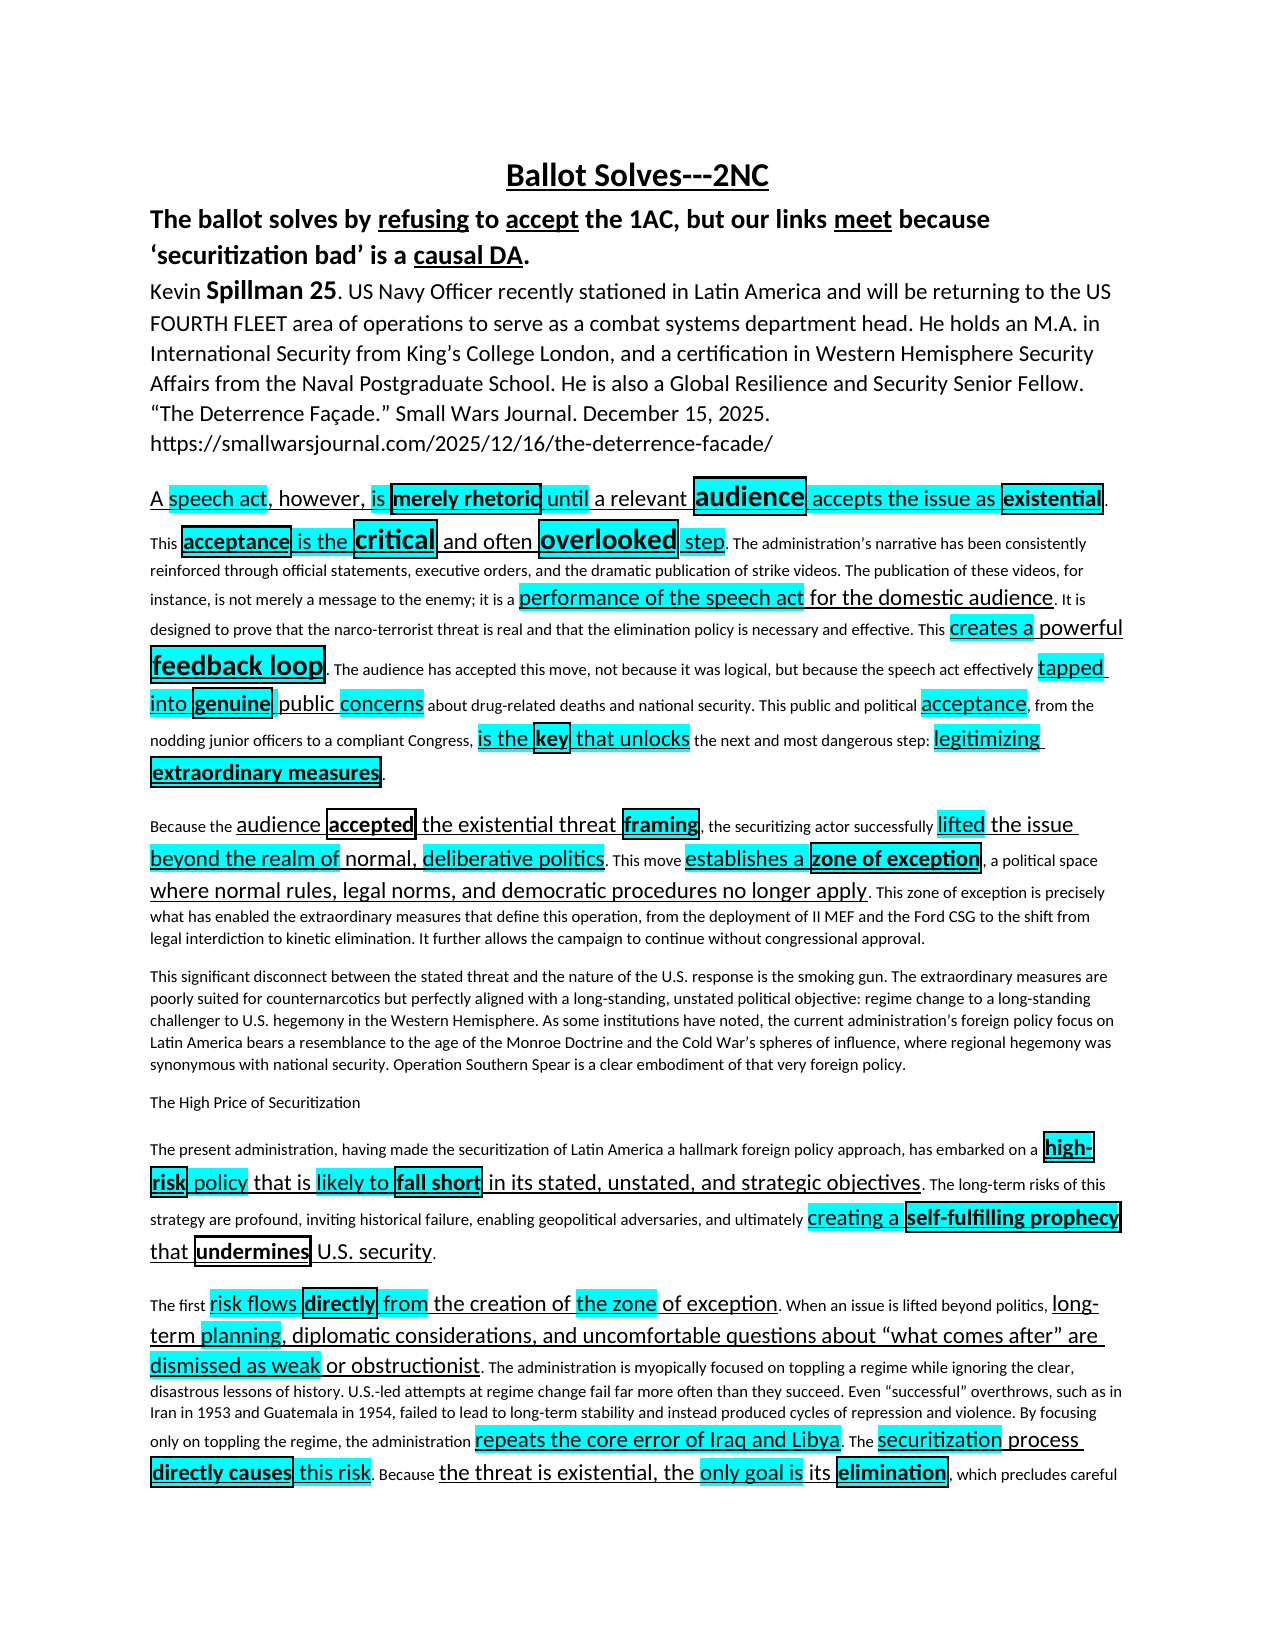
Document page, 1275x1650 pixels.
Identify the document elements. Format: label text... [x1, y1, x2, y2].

text A speech act, however, is merely rhetoric until a relevant audience accepts the issue as existential. This acceptance is the critical and often overlooked step. The administration’s narrative has been consistently reinforced through official statements, executive orders, and the dramatic publication of strike videos. The publication of these videos, for instance, is not merely a message to the enemy; it is a performance of the speech act for the domestic audience. It is designed to prove that the narco-terrorist threat is real and that the elimination policy is necessary and effective. This creates a powerful feedback loop. The audience has accepted this move, not because it was logical, but because the speech act effectively tapped into genuine public concerns about drug-related deaths and national security. This public and political acceptance, from the nodding junior officers to a compliant Congress, is the key that unlocks the next and most dangerous step: legitimizing extraordinary measures. [150, 476, 1125, 788]
text Because the audience accepted the existential threat framing, the securitizing actor successfully lifted the issue beyond the realm of normal, deliberative politics. This move establishes a zone of exception, a political space where normal rules, legal norms, and democratic procedures no longer apply. This zone of exception is precisely what has enabled the extraordinary measures that define this operation, from the deployment of II MEF and the Ford CSG to the shift from legal interdiction to kinetic elimination. It further allows the campaign to continue without congressional approval. [150, 808, 1125, 948]
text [150, 1287, 1125, 1488]
text The present administration, having made the securitization of Latin America a hallmark foreign policy approach, has embarked on a high-risk policy that is likely to fall short in its stated, unstated, and strategic objectives. The long-term risks of this strategy are profound, inviting historical failure, enabling geopolitical adversaries, and ultimately creating a self-fulfilling prophecy that undermines U.S. security. [150, 1131, 1125, 1267]
text This significant disconnect between the stated threat and the nature of the U.S. response is the smoking gun. The extraordinary measures are poorly suited for counternarcotics but perfectly aligned with a long-standing, unstated political objective: regime change to a long-standing challenger to U.S. hegemony in the Western Hemisphere. As some institutions have noted, the current administration’s foreign policy focus on Latin America bears a resemblance to the age of the Monroe Doctrine and the Cold War’s spheres of influence, where regional hegemony was synonymous with national security. Operation Southern Spear is a clear embodiment of that very foreign policy. [150, 967, 1125, 1074]
text The High Price of Securitization [150, 1093, 1125, 1113]
subtitle Ballot Solves---2NC [150, 154, 1125, 195]
text Kevin Spillman 25. US Navy Officer recently stationed in Latin America and will be returning to the US FOURTH FLEET area of operations to serve as a combat systems department head. He holds an M.A. in International Security from King’s College London, and a certification in Western Hemisphere Security Affairs from the Naval Postgraduate School. He is also a Global Resilience and Security Senior Fellow. “The Deterrence Façade.” Small Wars Journal. December 15, 2025. https://smallwarsjournal.com/2025/12/16/the-deterrence-facade/ [150, 273, 1125, 458]
subtitle The ballot solves by refusing to accept the 1AC, but our links meet because ‘securitization bad’ is a causal DA. [150, 202, 1125, 271]
